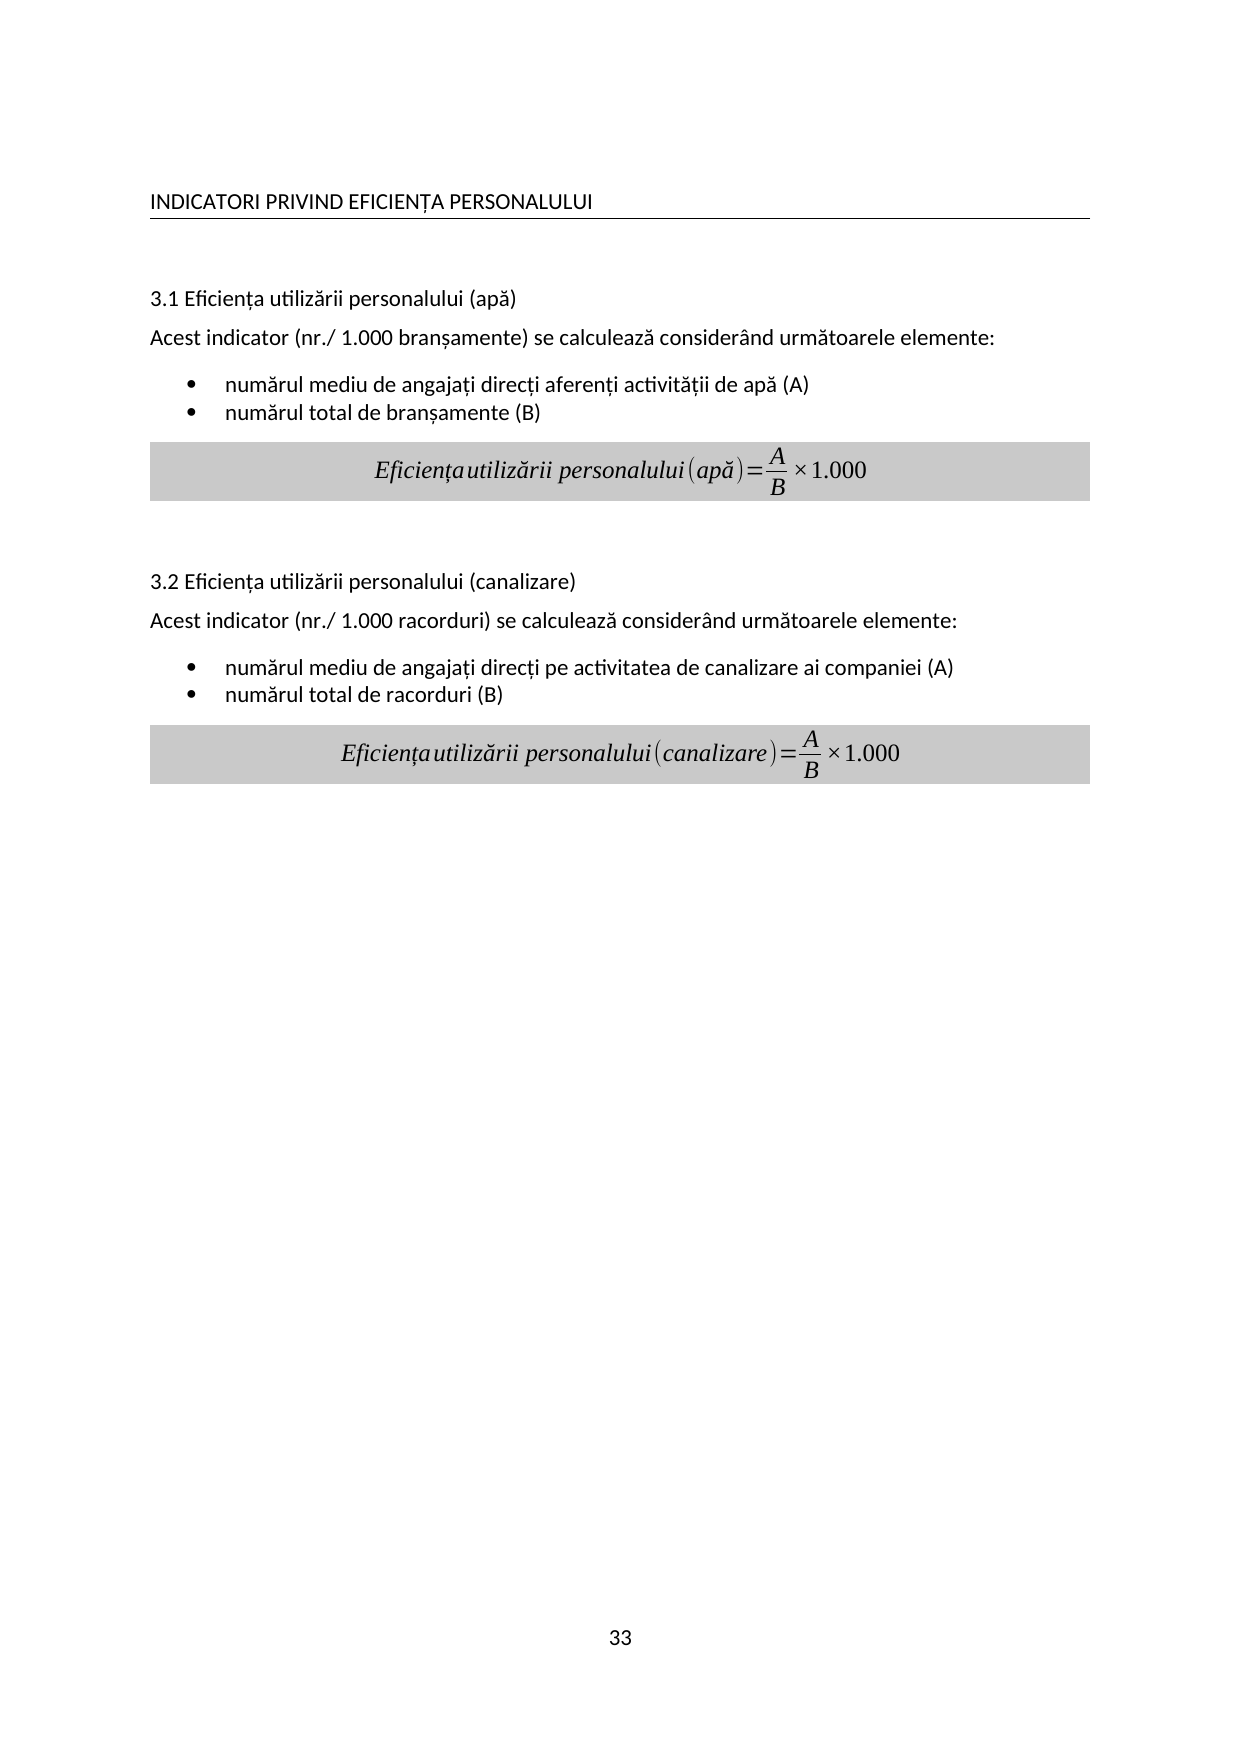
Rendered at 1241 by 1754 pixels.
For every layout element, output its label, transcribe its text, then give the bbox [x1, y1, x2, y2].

list numărul mediu de angajați direcți pe activitatea de canalizare ai companiei (A) [187, 653, 1090, 681]
subtitle 3.2 Eficiența utilizării personalului (canalizare) [150, 567, 1090, 595]
list numărul total de racorduri (B) [187, 681, 1090, 709]
subtitle 3.1 Eficiența utilizării personalului (apă) [150, 284, 1090, 312]
list numărul total de branșamente (B) [187, 398, 1090, 426]
text Acest indicator (nr./ 1.000 branșamente) se calculează considerând următoarele elemente: [150, 323, 1090, 351]
list numărul mediu de angajați direcți aferenți activității de apă (A) [187, 370, 1090, 398]
subtitle INDICATORI PRIVIND EFICIENȚA PERSONALULUI [150, 187, 1090, 218]
text Acest indicator (nr./ 1.000 racorduri) se calculează considerând următoarele elemente: [150, 606, 1090, 634]
